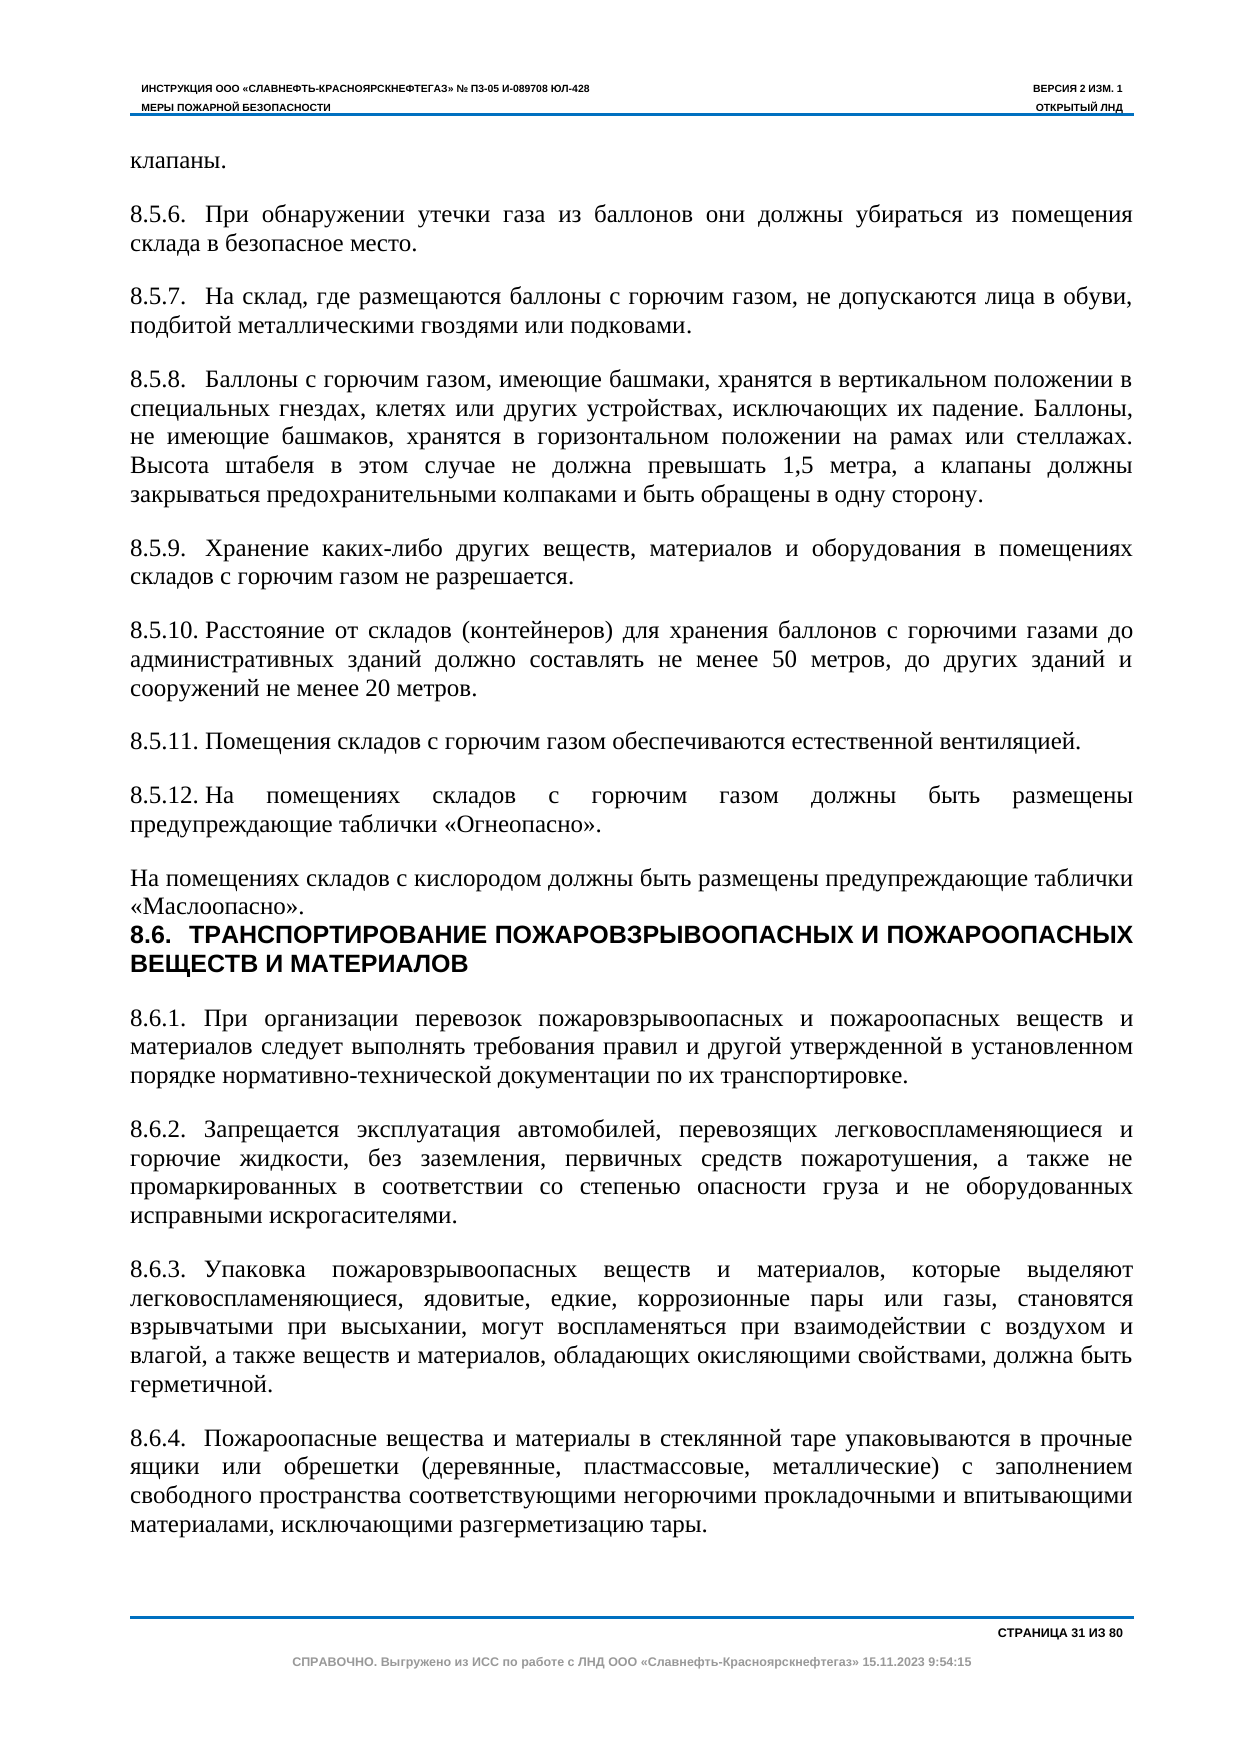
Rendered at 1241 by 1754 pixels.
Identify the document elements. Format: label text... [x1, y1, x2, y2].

list Транспортирование пожаровзрывоопасных и пожароопасных веществ и материалов [130, 920, 1134, 978]
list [130, 145, 1134, 174]
list На помещениях складов с горючим газом должны быть размещены предупреждающие таблички «Огнеопасно». [130, 780, 1134, 838]
list Помещения складов с горючим газом обеспечиваются естественной вентиляцией. [130, 726, 1134, 755]
text На помещениях складов с кислородом должны быть размещены предупреждающие таблички «Маслоопасно». [130, 863, 1134, 920]
list Баллоны с горючим газом, имеющие башмаки, хранятся в вертикальном положении в специальных гнездах, клетях или других устройствах, исключающих их падение. Баллоны, не имеющие башмаков, хранятся в горизонтальном положении на рамах или стеллажах. Высота штабеля в этом случае не должна превышать 1,5 метра, а клапаны должны закрываться предохранительными колпаками и быть обращены в одну сторону. [130, 364, 1134, 508]
list Упаковка пожаровзрывоопасных веществ и материалов, которые выделяют легковоспламеняющиеся, ядовитые, едкие, коррозионные пары или газы, становятся взрывчатыми при высыхании, могут воспламеняться при взаимодействии с воздухом и влагой, а также веществ и материалов, обладающих окисляющими свойствами, должна быть герметичной. [130, 1254, 1134, 1398]
list При организации перевозок пожаровзрывоопасных и пожароопасных веществ и материалов следует выполнять требования правил и другой утвержденной в установленном порядке нормативно-технической документации по их транспортировке. [130, 1003, 1134, 1089]
list Запрещается эксплуатация автомобилей, перевозящих легковоспламеняющиеся и горючие жидкости, без заземления, первичных средств пожаротушения, а также не промаркированных в соответствии со степенью опасности груза и не оборудованных исправными искрогасителями. [130, 1114, 1134, 1229]
list Расстояние от складов (контейнеров) для хранения баллонов с горючими газами до административных зданий должно составлять не менее 50 метров, до других зданий и сооружений не менее 20 метров. [130, 615, 1134, 701]
list При обнаружении утечки газа из баллонов они должны убираться из помещения склада в безопасное место. [130, 199, 1134, 256]
list Пожароопасные вещества и материалы в стеклянной таре упаковываются в прочные ящики или обрешетки (деревянные, пластмассовые, металлические) с заполнением свободного пространства соответствующими негорючими прокладочными и впитывающими материалами, исключающими разгерметизацию тары. [130, 1423, 1134, 1538]
list Хранение каких-либо других веществ, материалов и оборудования в помещениях складов с горючим газом не разрешается. [130, 533, 1134, 590]
list На склад, где размещаются баллоны с горючим газом, не допускаются лица в обуви, подбитой металлическими гвоздями или подковами. [130, 281, 1134, 339]
